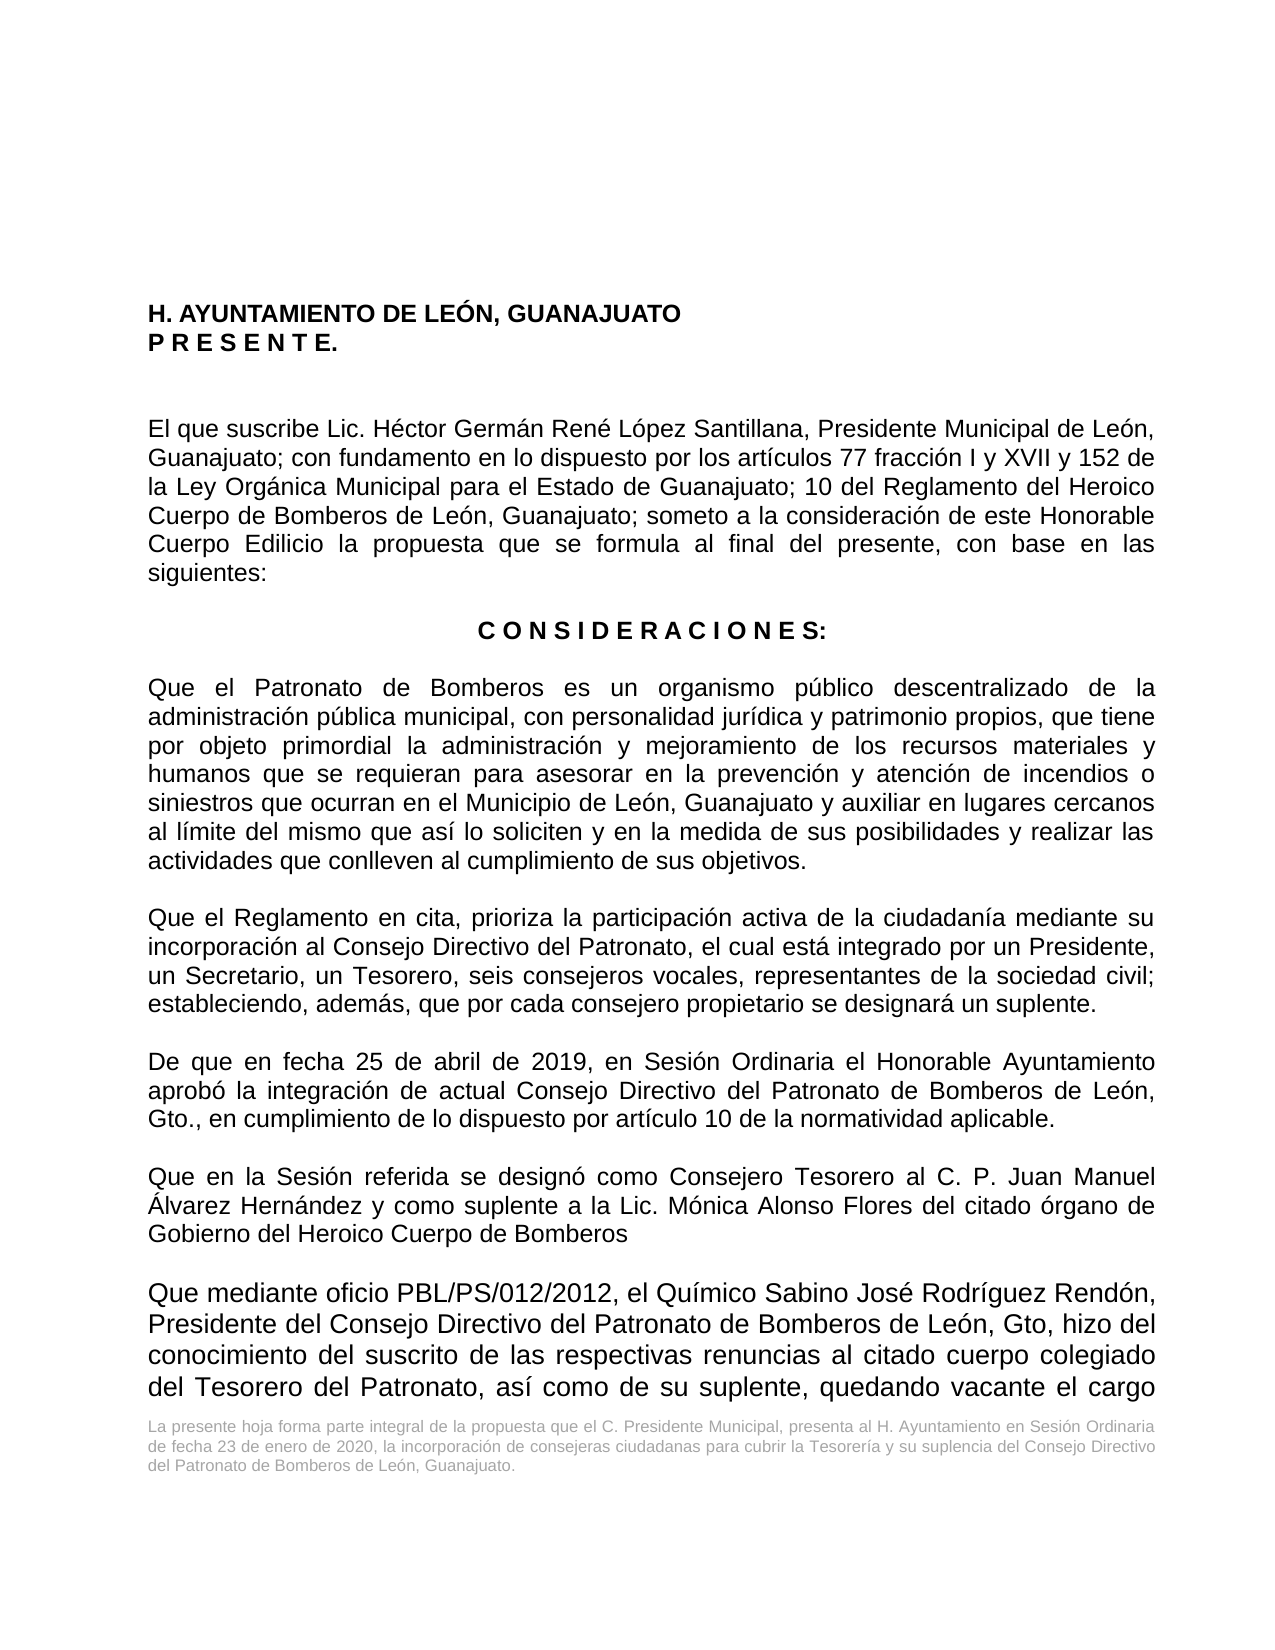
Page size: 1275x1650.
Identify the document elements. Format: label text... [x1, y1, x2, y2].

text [148, 1277, 1157, 1402]
text De que en fecha 25 de abril de 2019, en Sesión Ordinaria el Honorable Ayuntamiento aprobó la integración de actual Consejo Directivo del Patronato de Bomberos de León, Gto., en cumplimiento de lo dispuesto por artículo 10 de la normatividad aplicable. [148, 1047, 1157, 1133]
text Que el Reglamento en cita, prioriza la participación activa de la ciudadanía mediante su incorporación al Consejo Directivo del Patronato, el cual está integrado por un Presidente, un Secretario, un Tesorero, seis consejeros vocales, representantes de la sociedad civil; estableciendo, además, que por cada consejero propietario se designará un suplente. [148, 903, 1157, 1018]
text Que el Patronato de Bomberos es un organismo público descentralizado de la administración pública municipal, con personalidad jurídica y patrimonio propios, que tiene por objeto primordial la administración y mejoramiento de los recursos materiales y humanos que se requieran para asesorar en la prevención y atención de incendios o siniestros que ocurran en el Municipio de León, Guanajuato y auxiliar en lugares cercanos al límite del mismo que así lo soliciten y en la medida de sus posibilidades y realizar las actividades que conlleven al cumplimiento de sus objetivos. [148, 673, 1157, 874]
text P R E S E N T E. [148, 328, 1157, 357]
text Que en la Sesión referida se designó como Consejero Tesorero al C. P. Juan Manuel Álvarez Hernández y como suplente a la Lic. Mónica Alonso Flores del citado órgano de Gobierno del Heroico Cuerpo de Bomberos [148, 1162, 1157, 1248]
subtitle H. AYUNTAMIENTO DE LEÓN, GUANAJUATO [148, 299, 1157, 328]
subtitle C O N S I D E R A C I O N E S: [148, 616, 1157, 644]
text El que suscribe Lic. Héctor Germán René López Santillana, Presidente Municipal de León, Guanajuato; con fundamento en lo dispuesto por los artículos 77 fracción I y XVII y 152 de la Ley Orgánica Municipal para el Estado de Guanajuato; 10 del Reglamento del Heroico Cuerpo de Bomberos de León, Guanajuato; someto a la consideración de este Honorable Cuerpo Edilicio la propuesta que se formula al final del presente, con base en las siguientes: [148, 414, 1157, 587]
